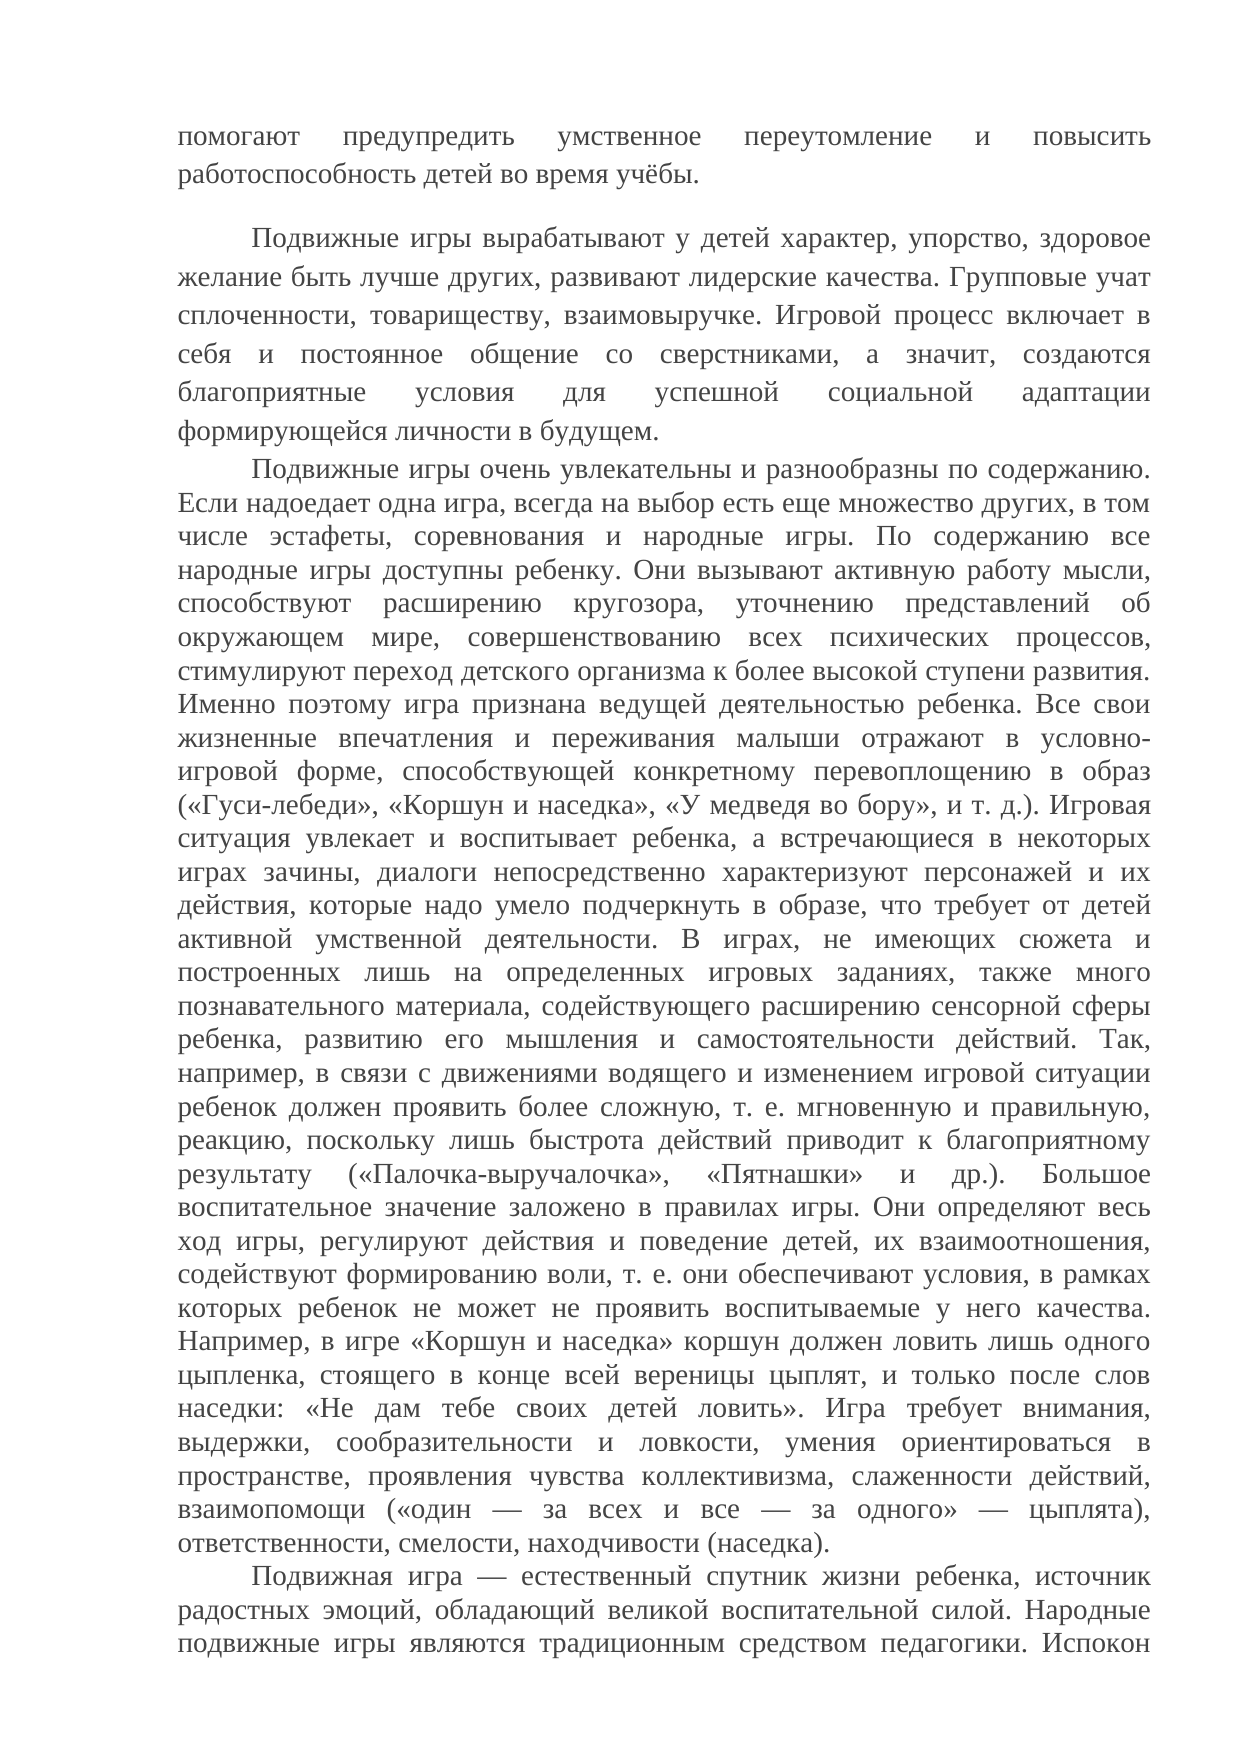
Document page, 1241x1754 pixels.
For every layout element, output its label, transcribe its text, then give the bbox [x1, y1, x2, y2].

text Подвижные игры очень увлекательны и разнообразны по содержанию. Если надоедает одна игра, всегда на выбор есть еще множество других, в том числе эстафеты, соревнования и народные игры. По содержанию все народные игры доступны ребенку. Они вызывают активную работу мысли, способствуют расширению кругозора, уточнению представлений об окружающем мире, совершенствованию всех психических процессов, стимулируют переход детского организма к более высокой ступени развития. Именно поэтому игра признана ведущей деятельностью ребенка. Все свои жизненные впечатления и переживания малыши отражают в условно-игровой форме, способствующей конкретному перевоплощению в образ («Гуси-лебеди», «Коршун и наседка», «У медведя во бору», и т. д.). Игровая ситуация увлекает и воспитывает ребенка, а встречающиеся в некоторых играх зачины, диалоги непосредственно характеризуют персонажей и их действия, которые надо умело подчеркнуть в образе, что требует от детей активной умственной деятельности. В играх, не имеющих сюжета и построенных лишь на определенных игровых заданиях, также много познавательного материала, содействующего расширению сенсорной сферы ребенка, развитию его мышления и самостоятельности действий. Так, например, в связи с движениями водящего и изменением игровой ситуации ребенок должен проявить более сложную, т. е. мгновенную и правильную, реакцию, поскольку лишь быстрота действий приводит к благоприятному результату («Палочка-выручалочка», «Пятнашки» и др.). Большое воспитательное значение заложено в правилах игры. Они определяют весь ход игры, регулируют действия и поведение детей, их взаимоотношения, содействуют формированию воли, т. е. они обеспечивают условия, в рамках которых ребенок не может не проявить воспитываемые у него качества. Например, в игре «Коршун и наседка» коршун должен ловить лишь одного цыпленка, стоящего в конце всей вереницы цыплят, и только после слов наседки: «Не дам тебе своих детей ловить». Игра требует внимания, выдержки, сообразительности и ловкости, умения ориентироваться в пространстве, проявления чувства коллективизма, слаженности действий, взаимопомощи («один — за всех и все — за одного» — цыплята), ответственности, смелости, находчивости (наседка). [177, 451, 1152, 1558]
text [177, 118, 1152, 190]
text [177, 1558, 1152, 1659]
text Подвижные игры вырабатывают у детей характер, упорство, здоровое желание быть лучше других, развивают лидерские качества. Групповые учат сплоченности, товариществу, взаимовыручке. Игровой процесс включает в себя и постоянное общение со сверстниками, а значит, создаются благоприятные условия для успешной социальной адаптации формирующейся личности в будущем. [177, 220, 1152, 446]
